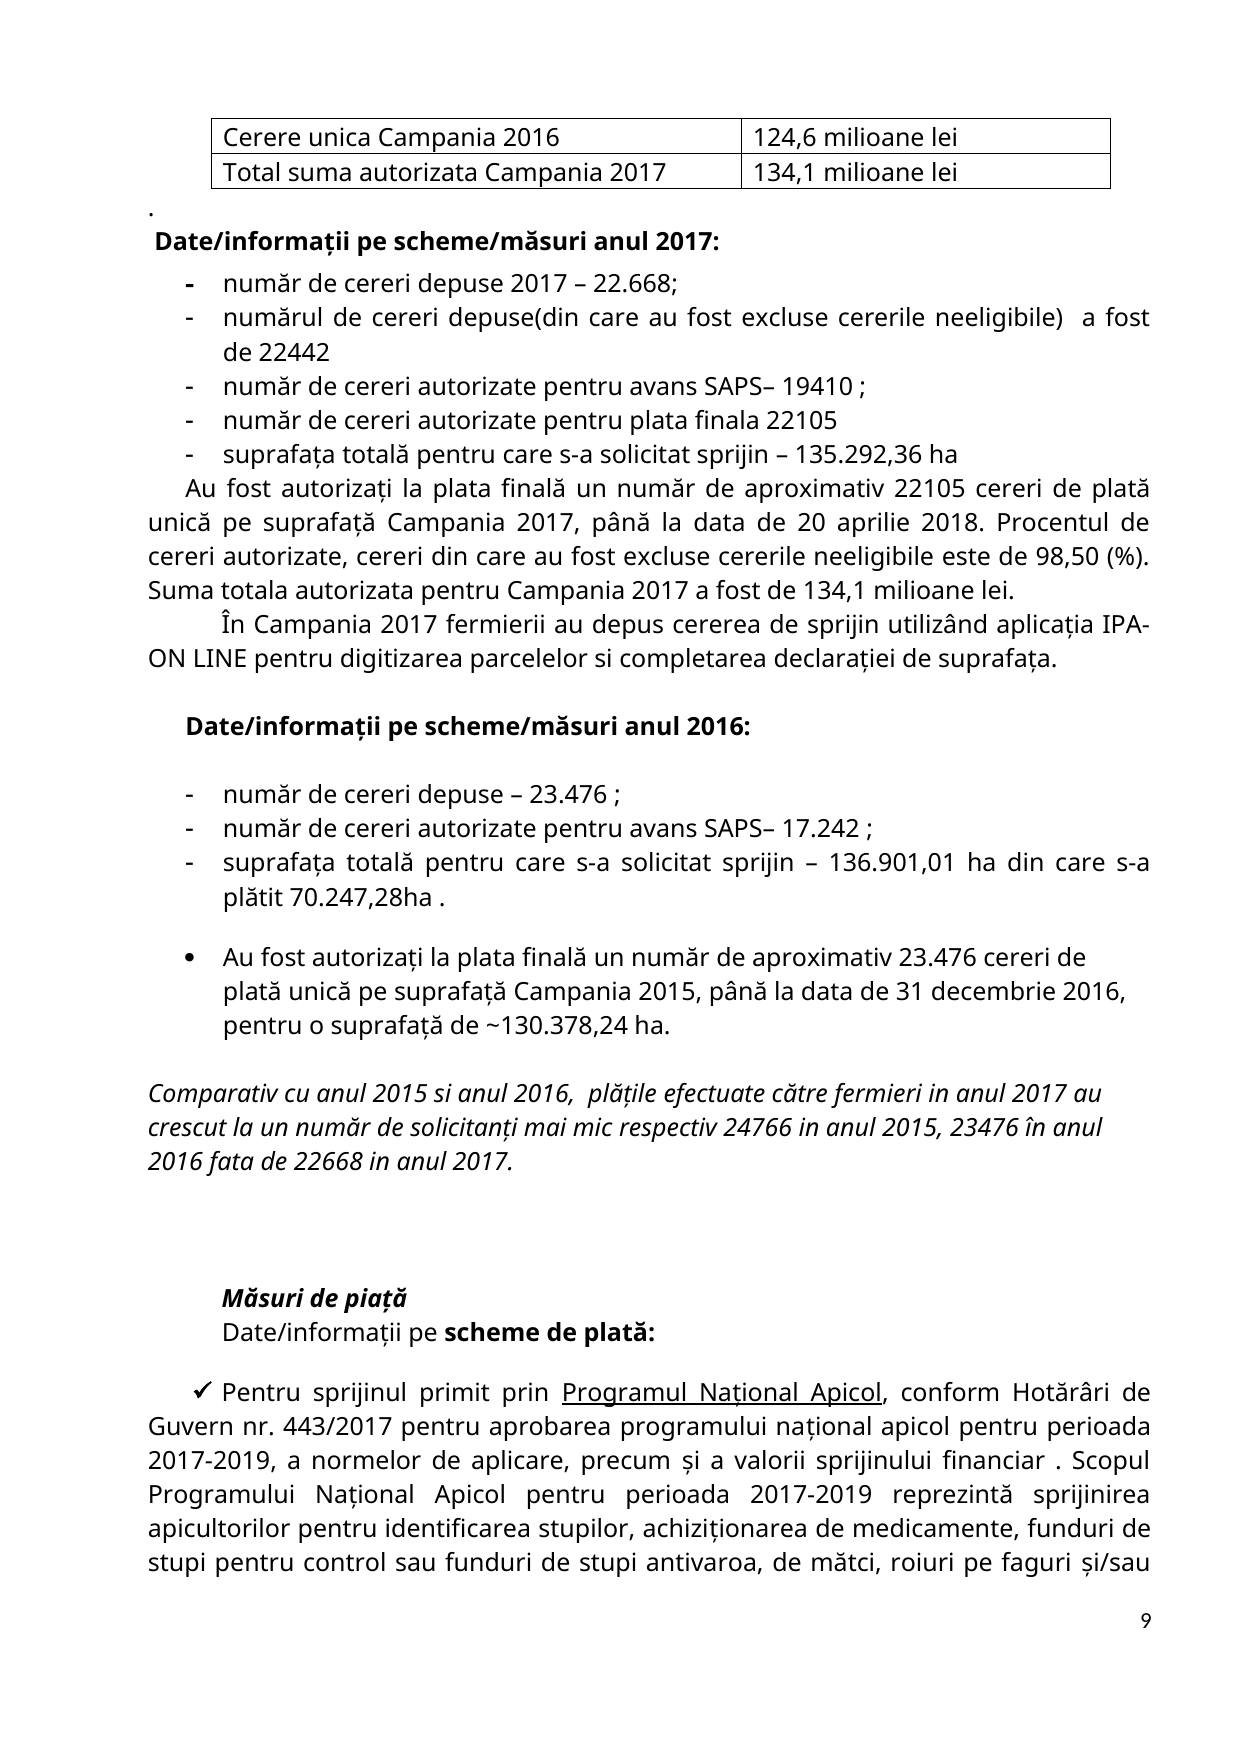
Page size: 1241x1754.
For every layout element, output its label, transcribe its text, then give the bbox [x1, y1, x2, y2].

table_cell 134,1 milioane lei [742, 154, 1110, 188]
list număr de cereri autorizate pentru avans SAPS– 19410 ; [185, 368, 1152, 402]
text Date/informaţii pe scheme de plată: [222, 1314, 1152, 1348]
table_cell Cerere unica Campania 2016 [212, 119, 741, 153]
table_cell Total suma autorizata Campania 2017 [212, 154, 741, 188]
list numărul de cereri depuse(din care au fost excluse cererile neeligibile) a fost de 22442 [185, 300, 1152, 368]
list număr de cereri depuse – 23.476 ; [185, 777, 1152, 811]
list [148, 1374, 1152, 1579]
list suprafaţa totală pentru care s-a solicitat sprijin – 136.901,01 ha din care s-a plătit 70.247,28ha . [185, 845, 1152, 913]
list număr de cereri autorizate pentru avans SAPS– 17.242 ; [185, 811, 1152, 845]
text Date/informaţii pe scheme/măsuri anul 2017: [148, 223, 1152, 257]
text Date/informaţii pe scheme/măsuri anul 2016: [148, 709, 1152, 743]
list suprafaţa totală pentru care s-a solicitat sprijin – 135.292,36 ha [185, 436, 1152, 470]
text Au fost autorizați la plata finală un număr de aproximativ 22105 cereri de plată unică pe suprafaţă Campania 2017, până la data de 20 aprilie 2018. Procentul de cereri autorizate, cereri din care au fost excluse cererile neeligibile este de 98,50 (%). Suma totala autorizata pentru Campania 2017 a fost de 134,1 milioane lei. [148, 470, 1152, 607]
table_cell 124,6 milioane lei [742, 119, 1110, 153]
list număr de cereri depuse 2017 – 22.668; [185, 266, 1152, 300]
text Comparativ cu anul 2015 si anul 2016, plățile efectuate către fermieri in anul 2017 au crescut la un număr de solicitanți mai mic respectiv 24766 in anul 2015, 23476 în anul 2016 fata de 22668 in anul 2017. [148, 1076, 1152, 1178]
text Măsuri de piaţă [148, 1280, 1152, 1314]
list număr de cereri autorizate pentru plata finala 22105 [185, 402, 1152, 436]
text . [148, 189, 1152, 223]
text În Campania 2017 fermierii au depus cererea de sprijin utilizând aplicația IPA-ON LINE pentru digitizarea parcelelor si completarea declarației de suprafața. [148, 607, 1152, 675]
list Au fost autorizați la plata finală un număr de aproximativ 23.476 cereri de plată unică pe suprafaţă Campania 2015, până la data de 31 decembrie 2016, pentru o suprafaţă de ~130.378,24 ha. [185, 939, 1152, 1042]
